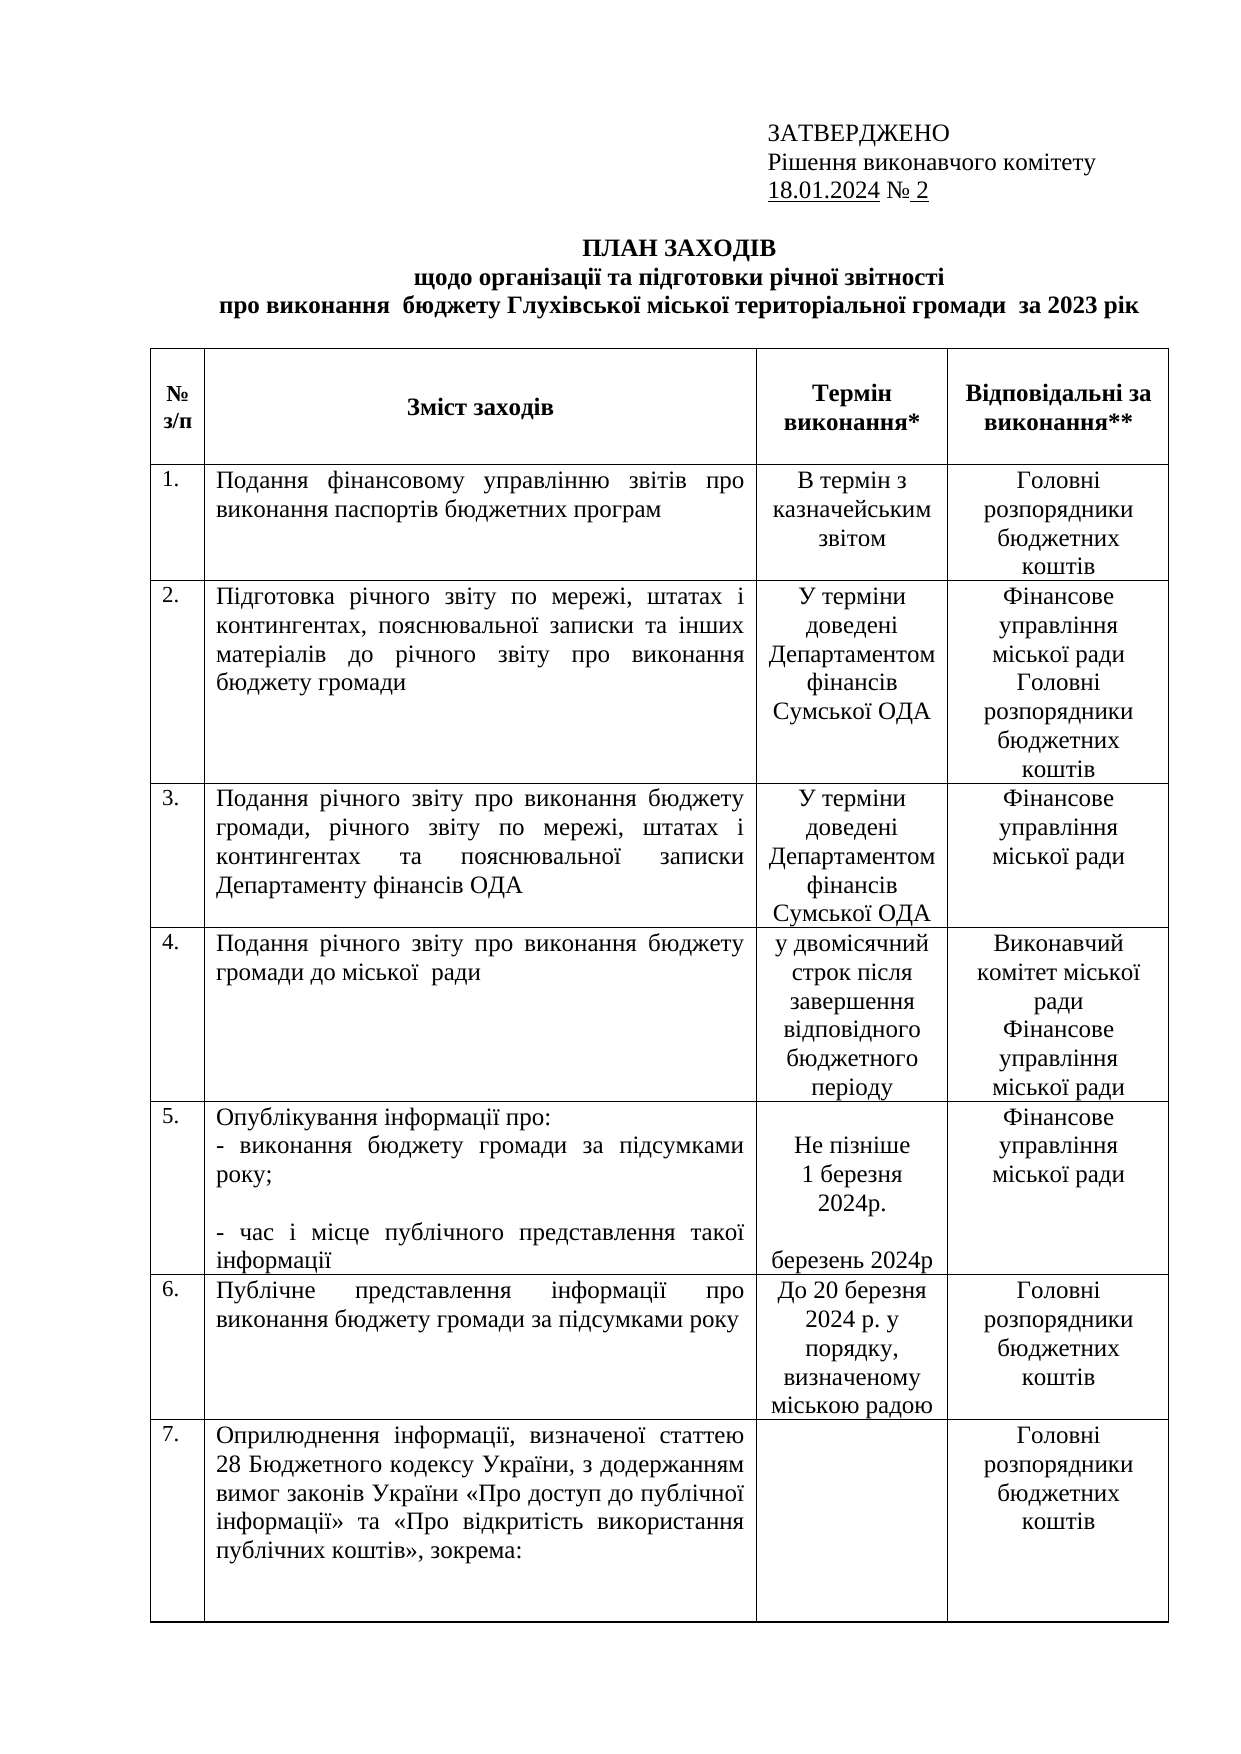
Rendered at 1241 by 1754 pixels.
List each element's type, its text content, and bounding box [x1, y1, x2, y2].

table_cell [151, 465, 204, 580]
table_cell Фінансове управління міської ради Головні розпорядники бюджетних коштів [948, 581, 1168, 782]
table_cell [948, 1420, 1168, 1621]
table_cell Виконавчий комітет міської ради Фінансове управління міської ради [948, 928, 1168, 1101]
table_cell У терміни доведені Департаментом фінансів Сумської ОДА [757, 784, 947, 927]
table_cell Не пізніше 1 березня 2024р. березень 2024р [757, 1102, 947, 1274]
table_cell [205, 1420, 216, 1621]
table_cell До 20 березня 2024 р. у порядку, визначеному міською радою [757, 1275, 947, 1419]
table_cell Головні розпорядники бюджетних коштів [948, 465, 1168, 580]
table_cell [151, 928, 204, 1101]
list ЗАТВЕРДЖЕНО [723, 118, 1181, 147]
table_cell [151, 784, 204, 927]
table_cell У терміни доведені Департаментом фінансів Сумської ОДА [757, 581, 947, 782]
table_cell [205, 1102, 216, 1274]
table_cell [151, 581, 204, 782]
table_cell Подання фінансовому управлінню звітів про виконання паспортів бюджетних програм [205, 465, 756, 580]
text про виконання бюджету Глухівської міської територіальної громади за 2023 рік [177, 291, 1181, 319]
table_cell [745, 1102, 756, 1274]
table_cell Подання річного звіту про виконання бюджету громади, річного звіту по мережі, штатах і контингентах та пояснювальної записки Департаменту фінансів ОДА [205, 784, 756, 927]
table_cell [151, 1420, 204, 1621]
table_header № з/п [151, 349, 204, 464]
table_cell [757, 1420, 947, 1621]
list Рішення виконавчого комітету [723, 147, 1181, 176]
text ПЛАН ЗАХОДІВ [177, 233, 1181, 262]
table_cell [151, 1102, 204, 1274]
table_cell Фінансове управління міської ради [948, 1102, 1168, 1274]
text щодо організації та підготовки річної звітності [177, 262, 1181, 291]
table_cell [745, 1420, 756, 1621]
table_header Термін виконання* [757, 349, 947, 464]
table_cell В термін з казначейським звітом [757, 465, 947, 580]
table_cell Публічне представлення інформації про виконання бюджету громади за підсумками року [205, 1275, 756, 1419]
table_cell у двомісячний строк після завершення відповідного бюджетного періоду [757, 928, 947, 1101]
table_header Зміст заходів [205, 349, 756, 464]
table_header Відповідальні за виконання** [948, 349, 1168, 464]
table_cell Фінансове управління міської ради [948, 784, 1168, 927]
table_cell Головні розпорядники бюджетних коштів [948, 1275, 1168, 1419]
table_cell [151, 1275, 204, 1419]
table_cell Подання річного звіту про виконання бюджету громади до міської ради [205, 928, 756, 1101]
list 18.01.2024 № 2 [680, 176, 1181, 204]
table_cell Підготовка річного звіту по мережі, штатах і контингентах, пояснювальної записки та інших матеріалів до річного звіту про виконання бюджету громади [205, 581, 756, 782]
